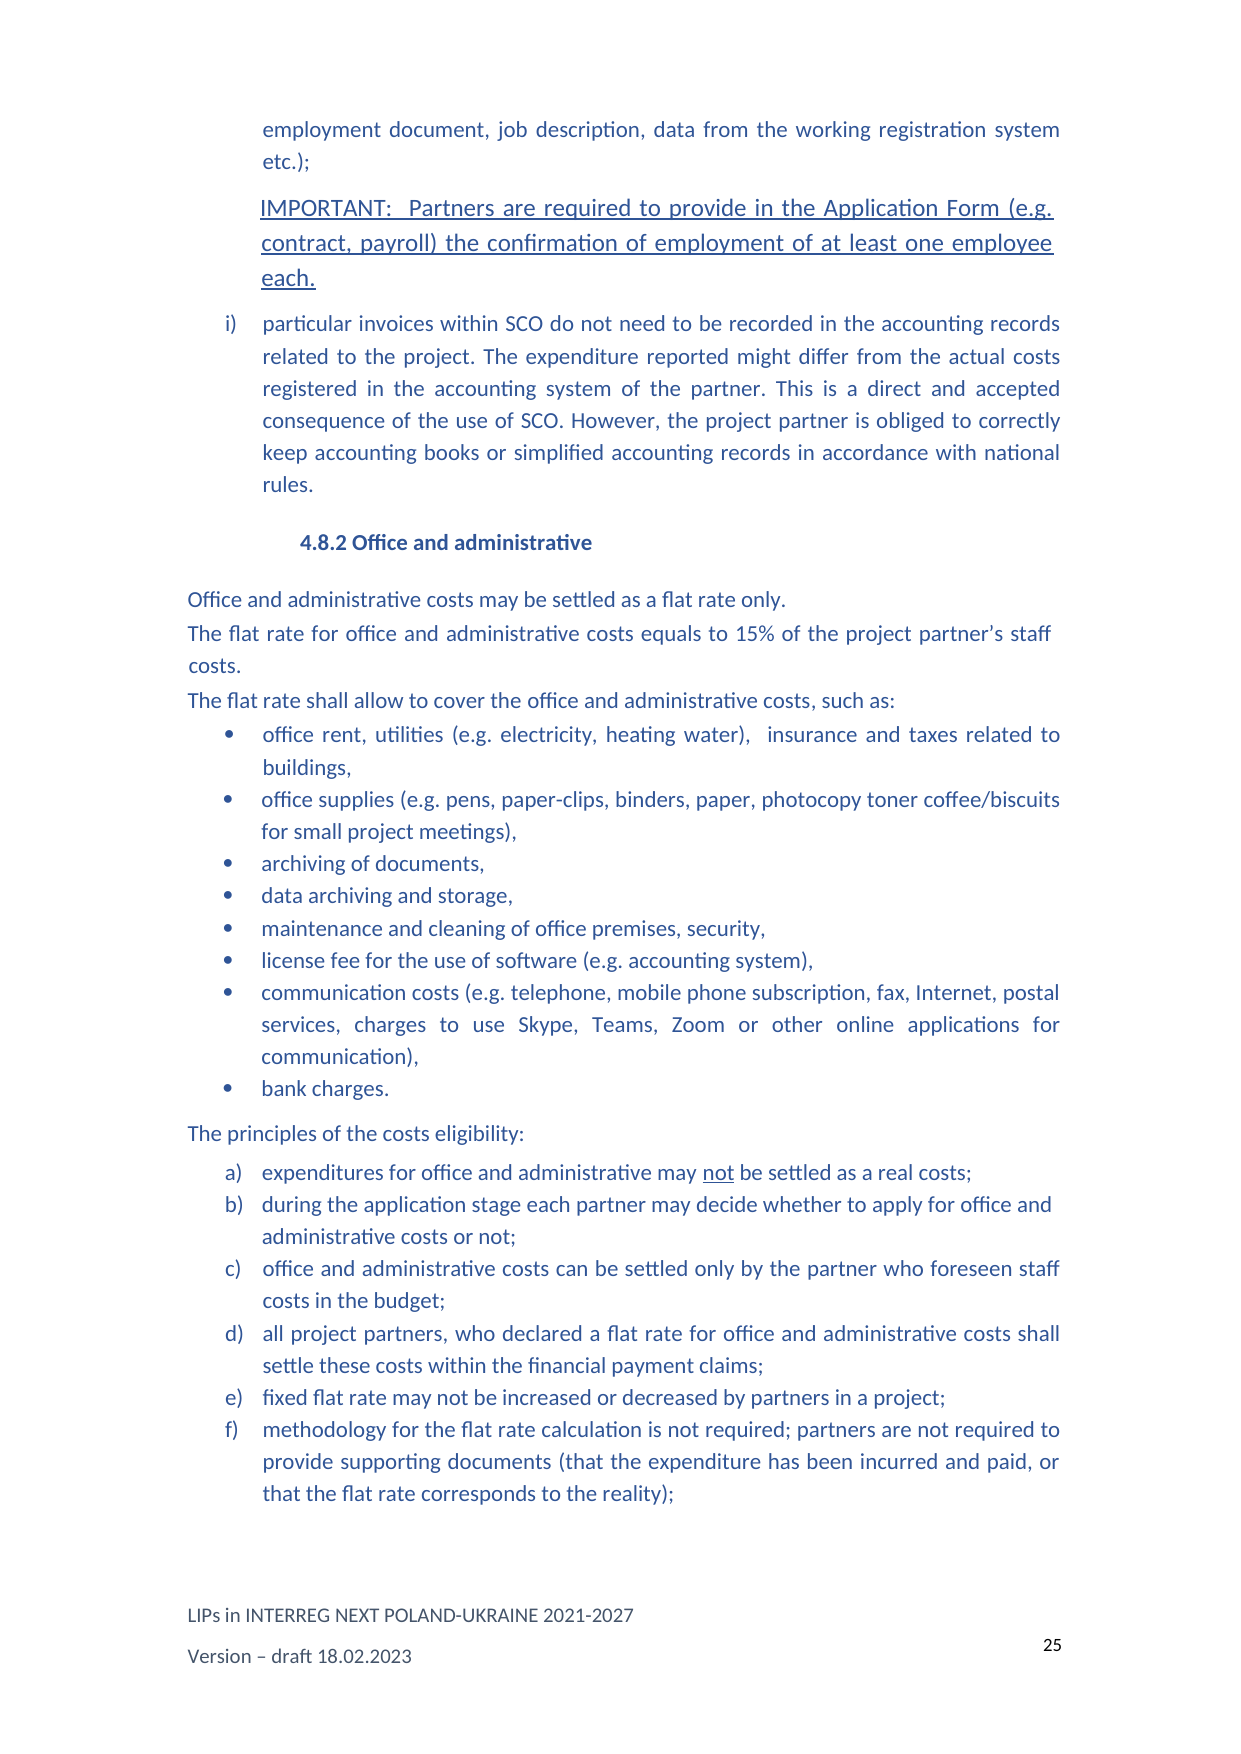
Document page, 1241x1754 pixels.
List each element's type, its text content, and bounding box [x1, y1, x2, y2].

list fixed flat rate may not be increased or decreased by partners in a project; [225, 1383, 1062, 1411]
list data archiving and storage, [224, 881, 1062, 909]
list all project partners, who declared a flat rate for office and administrative costs shall settle these costs within the financial payment claims; [225, 1319, 1062, 1379]
list license fee for the use of software (e.g. accounting system), [224, 946, 1062, 974]
text The principles of the costs eligibility: [187, 1119, 1054, 1147]
list particular invoices within SCO do not need to be recorded in the accounting records related to the project. The expenditure reported might differ from the actual costs registered in the accounting system of the partner. This is a direct and accepted consequence of the use of SCO. However, the project partner is obliged to correctly keep accounting books or simplified accounting records in accordance with national rules. [225, 309, 1062, 498]
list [225, 115, 1062, 175]
text The flat rate for office and administrative costs equals to 15% of the project partner’s staff costs. [187, 619, 1054, 679]
text The flat rate shall allow to cover the office and administrative costs, such as: [187, 686, 1054, 714]
list office supplies (e.g. pens, paper-clips, binders, paper, photocopy toner coffee/biscuits for small project meetings), [224, 785, 1062, 845]
list communication costs (e.g. telephone, mobile phone subscription, fax, Internet, postal services, charges to use Skype, Teams, Zoom or other online applications for communication), [224, 978, 1062, 1070]
list office rent, utilities (e.g. electricity, heating water), insurance and taxes related to buildings, [225, 721, 1062, 781]
list during the application stage each partner may decide whether to apply for office and administrative costs or not; [224, 1190, 1054, 1250]
list 4.8.2 Office and administrative [300, 528, 1062, 556]
list maintenance and cleaning of office premises, security, [224, 914, 1062, 942]
list methodology for the flat rate calculation is not required; partners are not required to provide supporting documents (that the expenditure has been incurred and paid, or that the flat rate corresponds to the reality); [225, 1415, 1062, 1508]
list office and administrative costs can be settled only by the partner who foreseen staff costs in the budget; [225, 1254, 1062, 1314]
list bank charges. [224, 1074, 1062, 1103]
list archiving of documents, [224, 849, 1062, 877]
text IMPORTANT: Partners are required to provide in the Application Form (e.g. contract, payroll) the confirmation of employment of at least one employee each. [260, 192, 1054, 218]
text Office and administrative costs may be settled as a flat rate only. [187, 585, 1054, 613]
text IMPORTANT: Partners are required to provide in the Application Form (e.g. contract, payroll) the confirmation of employment of at least one employee each. [260, 220, 1054, 293]
list expenditures for office and administrative may not be settled as a real costs; [224, 1158, 1054, 1186]
